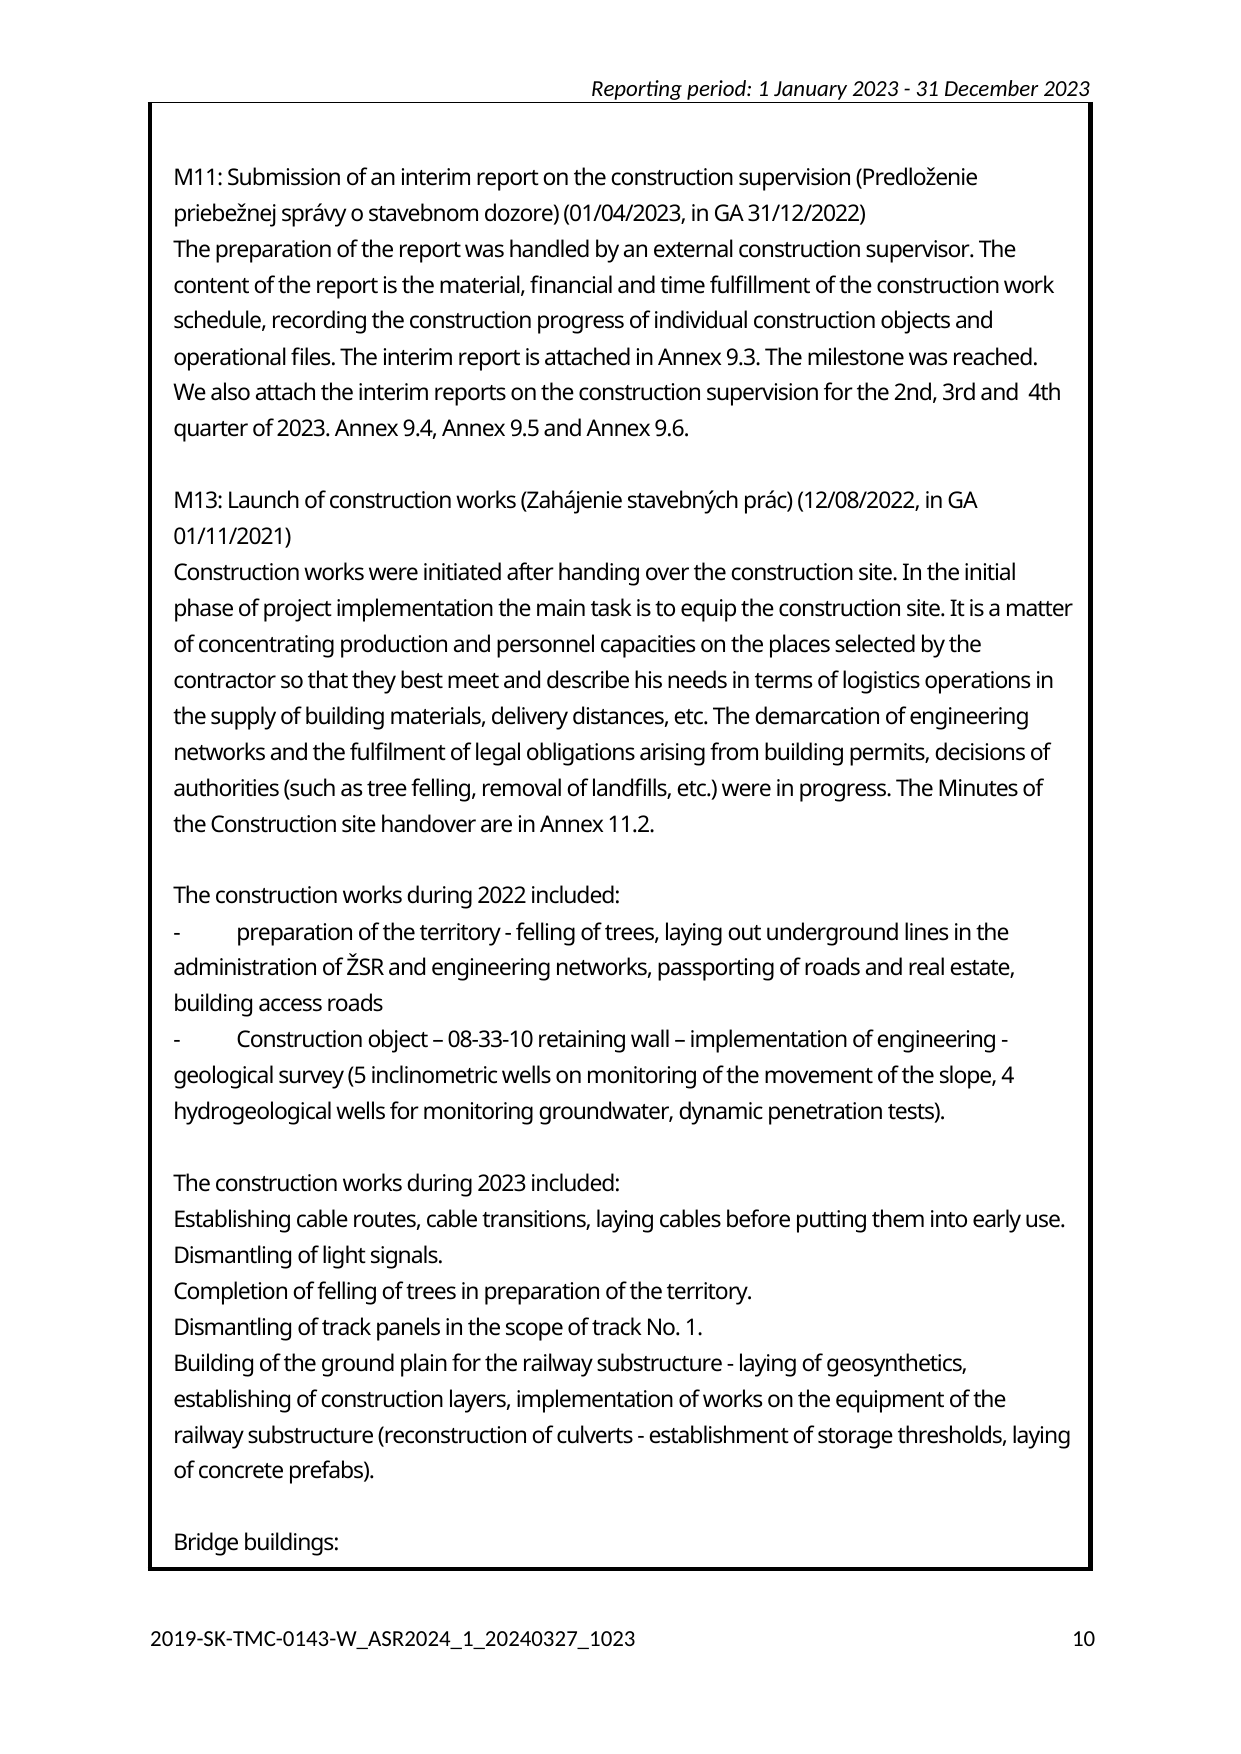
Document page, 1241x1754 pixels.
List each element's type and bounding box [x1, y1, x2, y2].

table_cell [152, 103, 1088, 1566]
